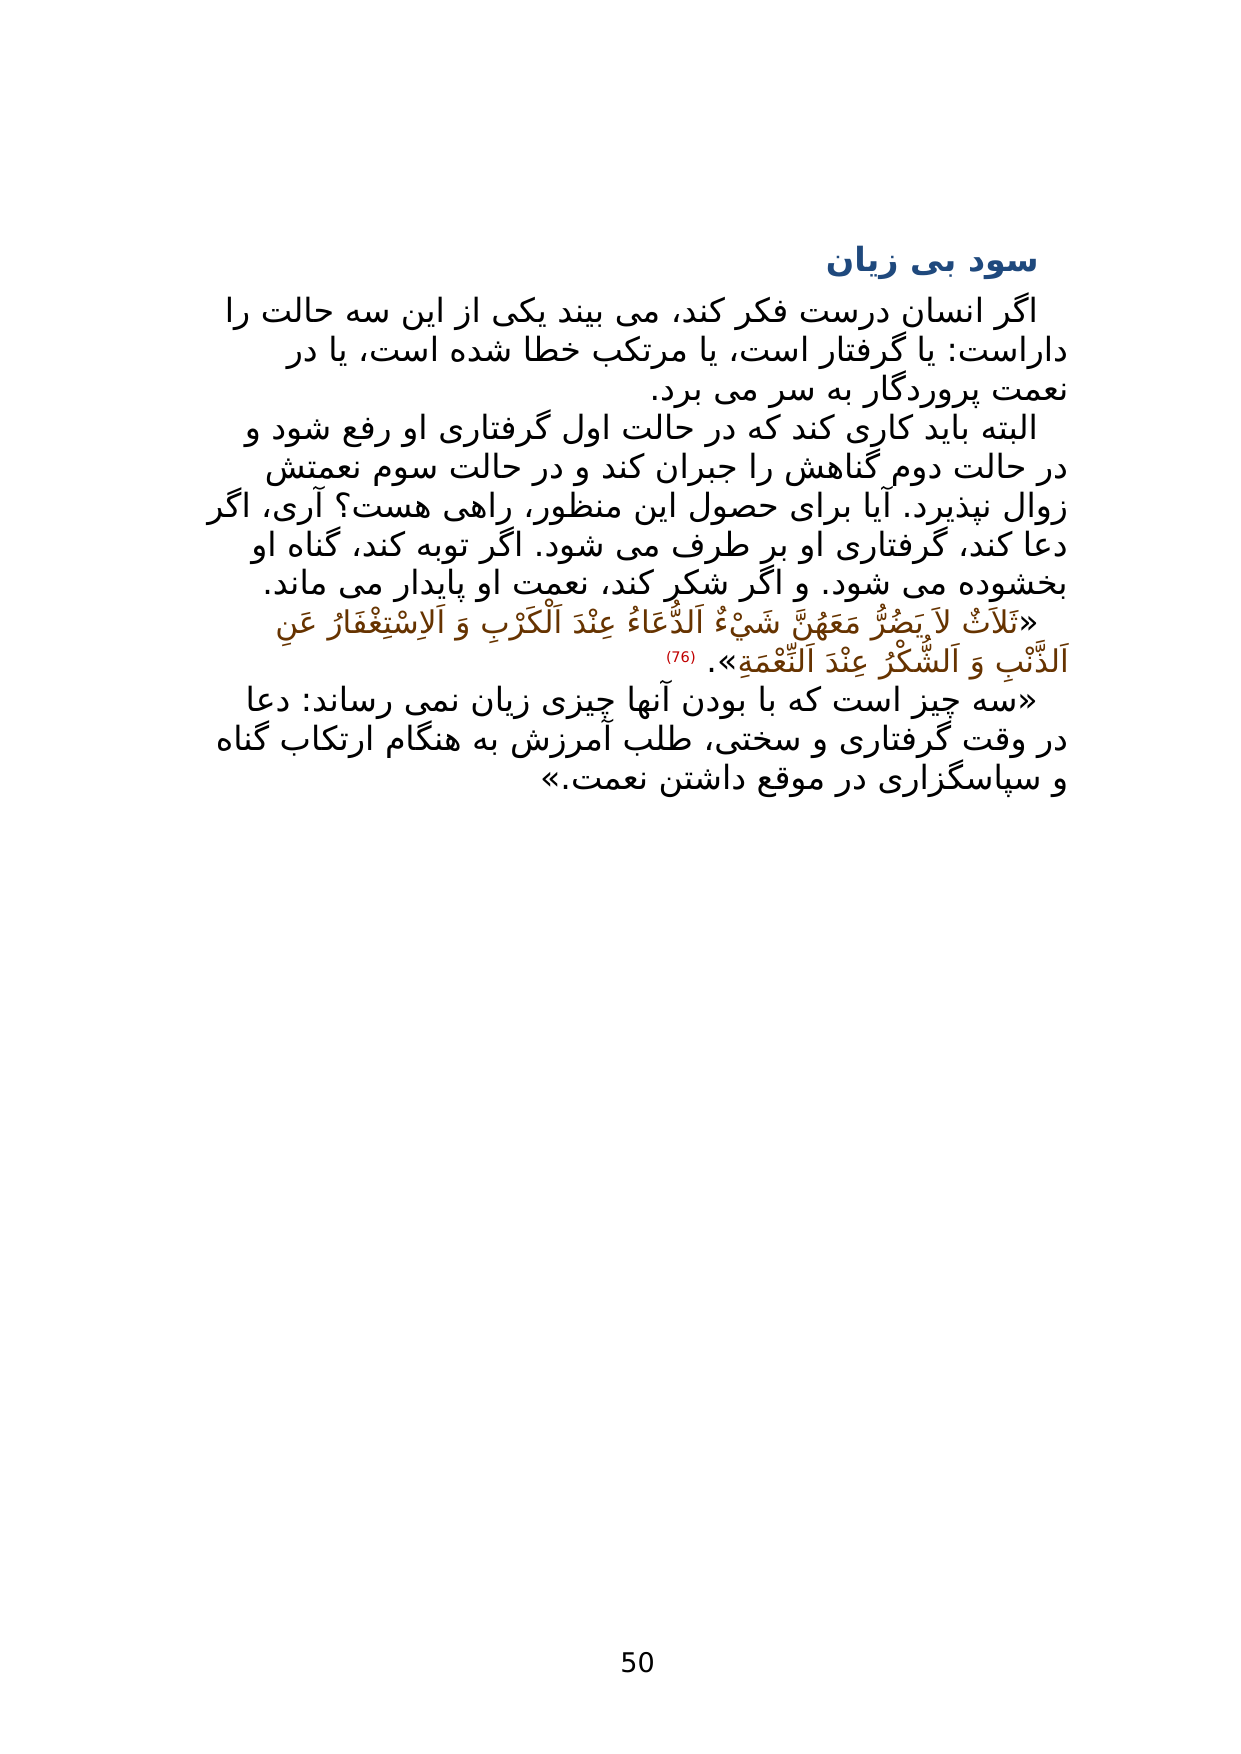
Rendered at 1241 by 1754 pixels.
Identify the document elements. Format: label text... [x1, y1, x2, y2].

text البته باید کاری کند که در حالت اول گرفتاری او رفع شود و در حالت دوم گناهش را جبران کند و در حالت سوم نعمتش زوال نپذیرد. آیا برای حصول این منظور، راهی هست؟ آری، اگر دعا کند، گرفتاری او بر طرف می شود. اگر توبه کند، گناه او بخشوده می شود. و اگر شکر کند، نعمت او پایدار می ماند. [206, 408, 1069, 603]
text اگر انسان درست فکر کند، می بیند یکی از این سه حالت را داراست: یا گرفتار است، یا مرتکب خطا شده است، یا در نعمت پروردگار به سر می برد. [206, 292, 1069, 408]
text «ثَلاَثٌ لاَ يَضُرُّ مَعَهُنَّ شَيْءٌ اَلدُّعَاءُ عِنْدَ اَلْكَرْبِ وَ اَلاِسْتِغْفَارُ عَنِ اَلذَّنْبِ وَ اَلشُّكْرُ عِنْدَ اَلنِّعْمَةِ». (76) [206, 603, 1069, 680]
subtitle سود بی زیان [206, 241, 1069, 279]
text «سه چیز است که با بودن آنها چیزی زیان نمی رساند: دعا در وقت گرفتاری و سختی، طلب آمرزش به هنگام ارتکاب گناه و سپاسگزاری در موقع داشتن نعمت.» [206, 680, 1069, 797]
